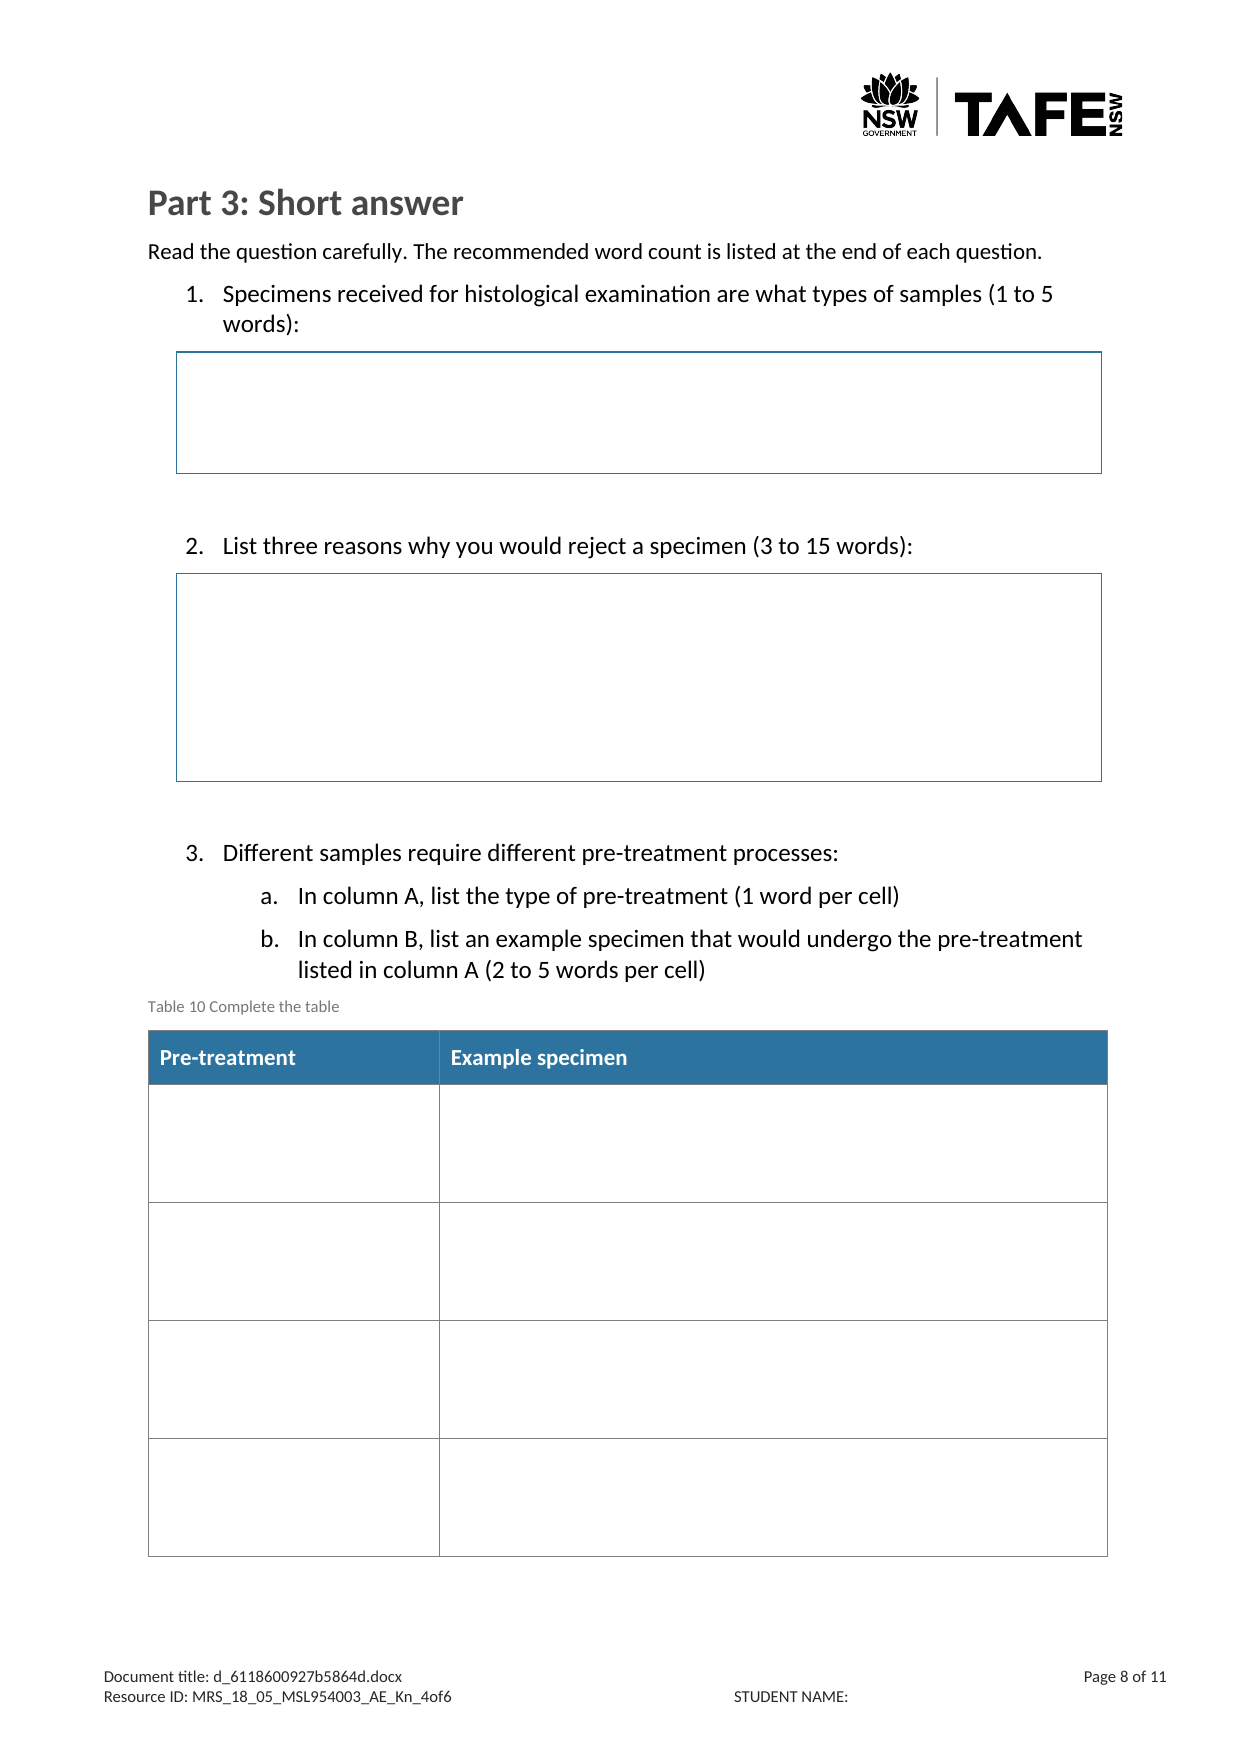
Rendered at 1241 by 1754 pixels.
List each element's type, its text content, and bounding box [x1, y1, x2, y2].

table_cell [149, 1439, 439, 1556]
list Specimens received for histological examination are what types of samples (1 to 5 words): [185, 278, 1092, 339]
table_cell [440, 1203, 1107, 1320]
table_cell [149, 1085, 439, 1202]
table_cell [149, 1321, 439, 1438]
table_cell [149, 1203, 439, 1320]
table_header Example specimen [440, 1031, 1107, 1084]
list List three reasons why you would reject a specimen (3 to 15 words): [185, 530, 1092, 560]
list In column B, list an example specimen that would undergo the pre-treatment listed in column A (2 to 5 words per cell) [260, 923, 1092, 984]
table_cell [440, 1439, 1107, 1556]
text Table 10 Complete the table [148, 997, 1092, 1017]
text Read the question carefully. The recommended word count is listed at the end of each question. [148, 237, 1092, 265]
list In column A, list the type of pre-treatment (1 word per cell) [260, 880, 1092, 911]
list Different samples require different pre-treatment processes: [185, 837, 1092, 868]
table_header Pre-treatment [149, 1031, 439, 1084]
table_cell [440, 1085, 1107, 1202]
subtitle Part 3: Short answer [148, 179, 1092, 225]
table_cell [440, 1321, 1107, 1438]
picture [861, 71, 1123, 137]
